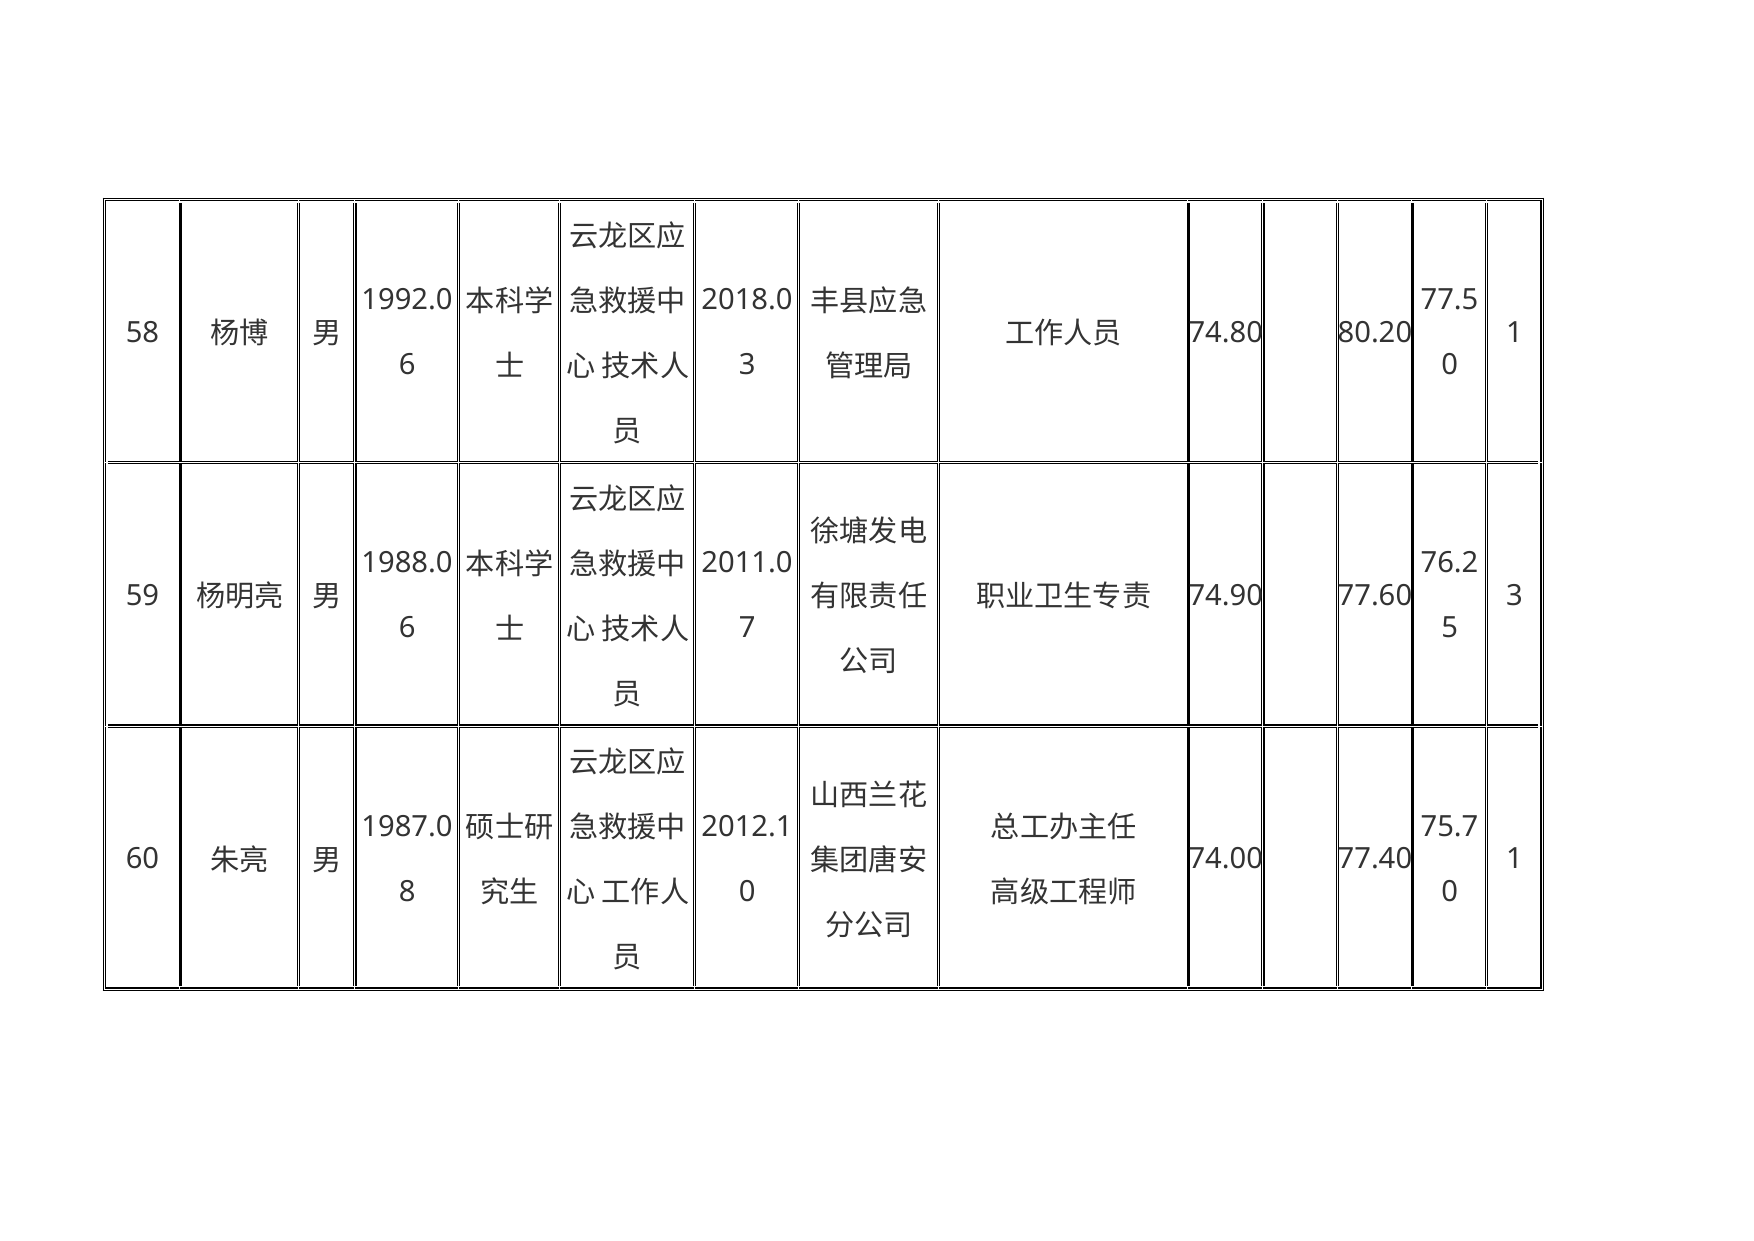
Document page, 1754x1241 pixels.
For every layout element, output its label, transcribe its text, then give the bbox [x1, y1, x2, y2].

table_cell 74.80 [1188, 199, 1263, 461]
table_cell 朱亮 [180, 728, 299, 987]
table_cell 58 [104, 199, 180, 461]
table_cell 74.00 [1188, 724, 1263, 987]
table_cell [1265, 464, 1336, 724]
table_cell 2018.03 [695, 201, 799, 461]
table_cell 1992.06 [355, 201, 459, 461]
table_cell 职业卫生专责 [940, 464, 1187, 724]
table_cell [1263, 728, 1337, 987]
table_cell 80.20 [1338, 199, 1412, 461]
table_cell 男 [299, 724, 355, 987]
table_cell 1988.06 [357, 464, 457, 724]
table_cell 云龙区应急救援中心 技术人员 [561, 464, 693, 724]
table_cell 77.40 [1338, 728, 1412, 987]
table_cell 75.70 [1412, 728, 1486, 987]
table_cell 总工办主任 高级工程师 [939, 728, 1188, 987]
table_cell 云龙区应急救援中心 技术人员 [560, 201, 695, 461]
table_cell 76.25 [1414, 464, 1485, 724]
table_cell 本科学士 [460, 464, 558, 724]
table_cell 男 [299, 199, 355, 461]
table_cell 77.50 [1412, 201, 1486, 461]
table_cell 1987.08 [355, 728, 459, 987]
table_cell 本科学士 [459, 201, 560, 461]
table_cell 60 [106, 724, 180, 987]
table_cell 硕士研究生 [459, 728, 560, 987]
table_cell 杨明亮 [182, 464, 297, 724]
table_cell 2011.07 [696, 464, 797, 724]
table_cell 杨博 [180, 201, 299, 461]
table_cell 工作人员 [939, 199, 1188, 461]
table_cell 74.90 [1190, 464, 1261, 724]
table_cell [1263, 201, 1337, 461]
table_cell 徐塘发电有限责任公司 [800, 464, 937, 724]
table_cell 丰县应急管理局 [799, 201, 939, 461]
table_cell 山西兰花集团唐安分公司 [799, 728, 939, 987]
table_cell 77.60 [1339, 464, 1411, 724]
table_cell 1 [1486, 201, 1540, 461]
table_cell 2012.10 [695, 728, 799, 987]
table_cell 3 [1486, 461, 1542, 724]
table_cell 云龙区应急救援中心 工作人员 [560, 728, 695, 987]
table_cell 男 [300, 464, 353, 724]
table_cell 59 [104, 461, 180, 724]
table_cell 1 [1486, 724, 1541, 987]
